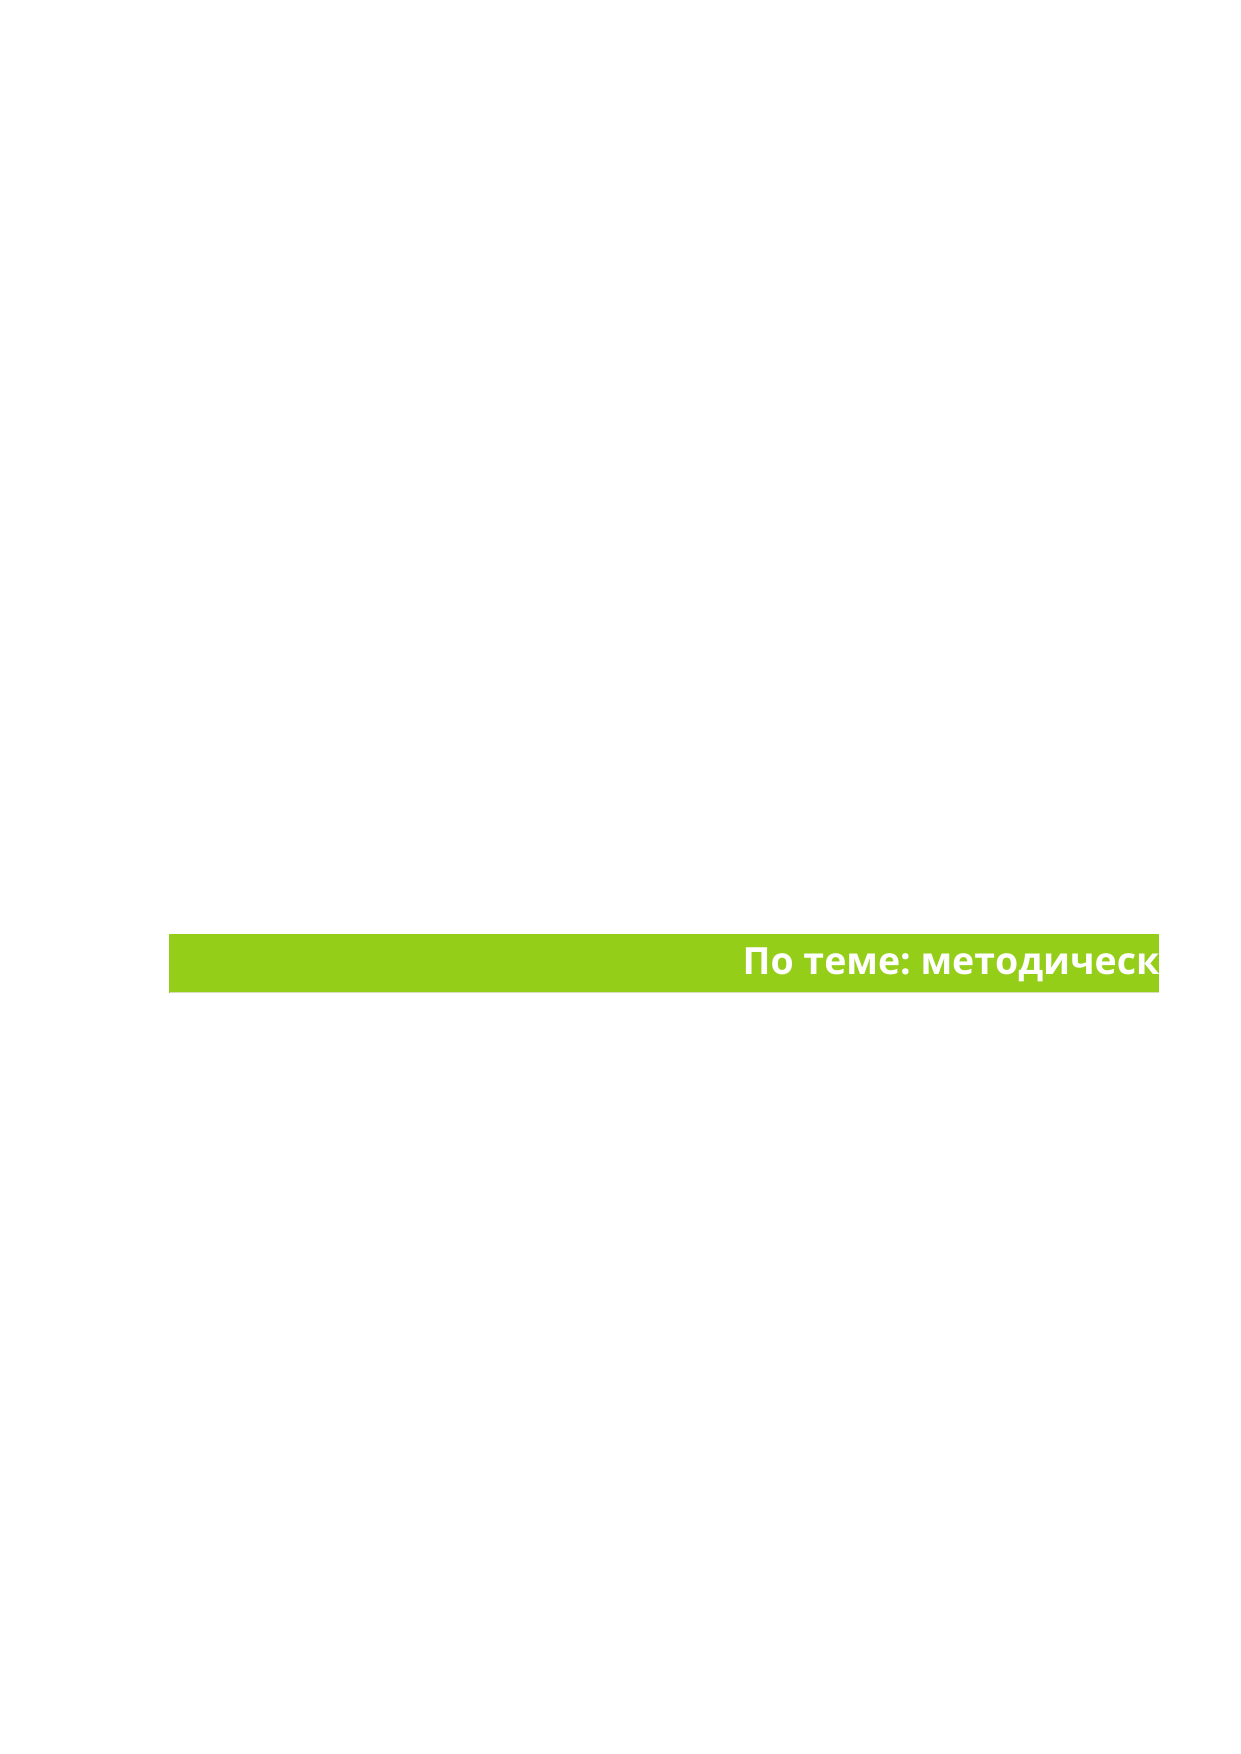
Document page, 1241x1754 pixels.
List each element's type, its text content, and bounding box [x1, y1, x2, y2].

text По теме: методическ [169, 934, 1159, 993]
